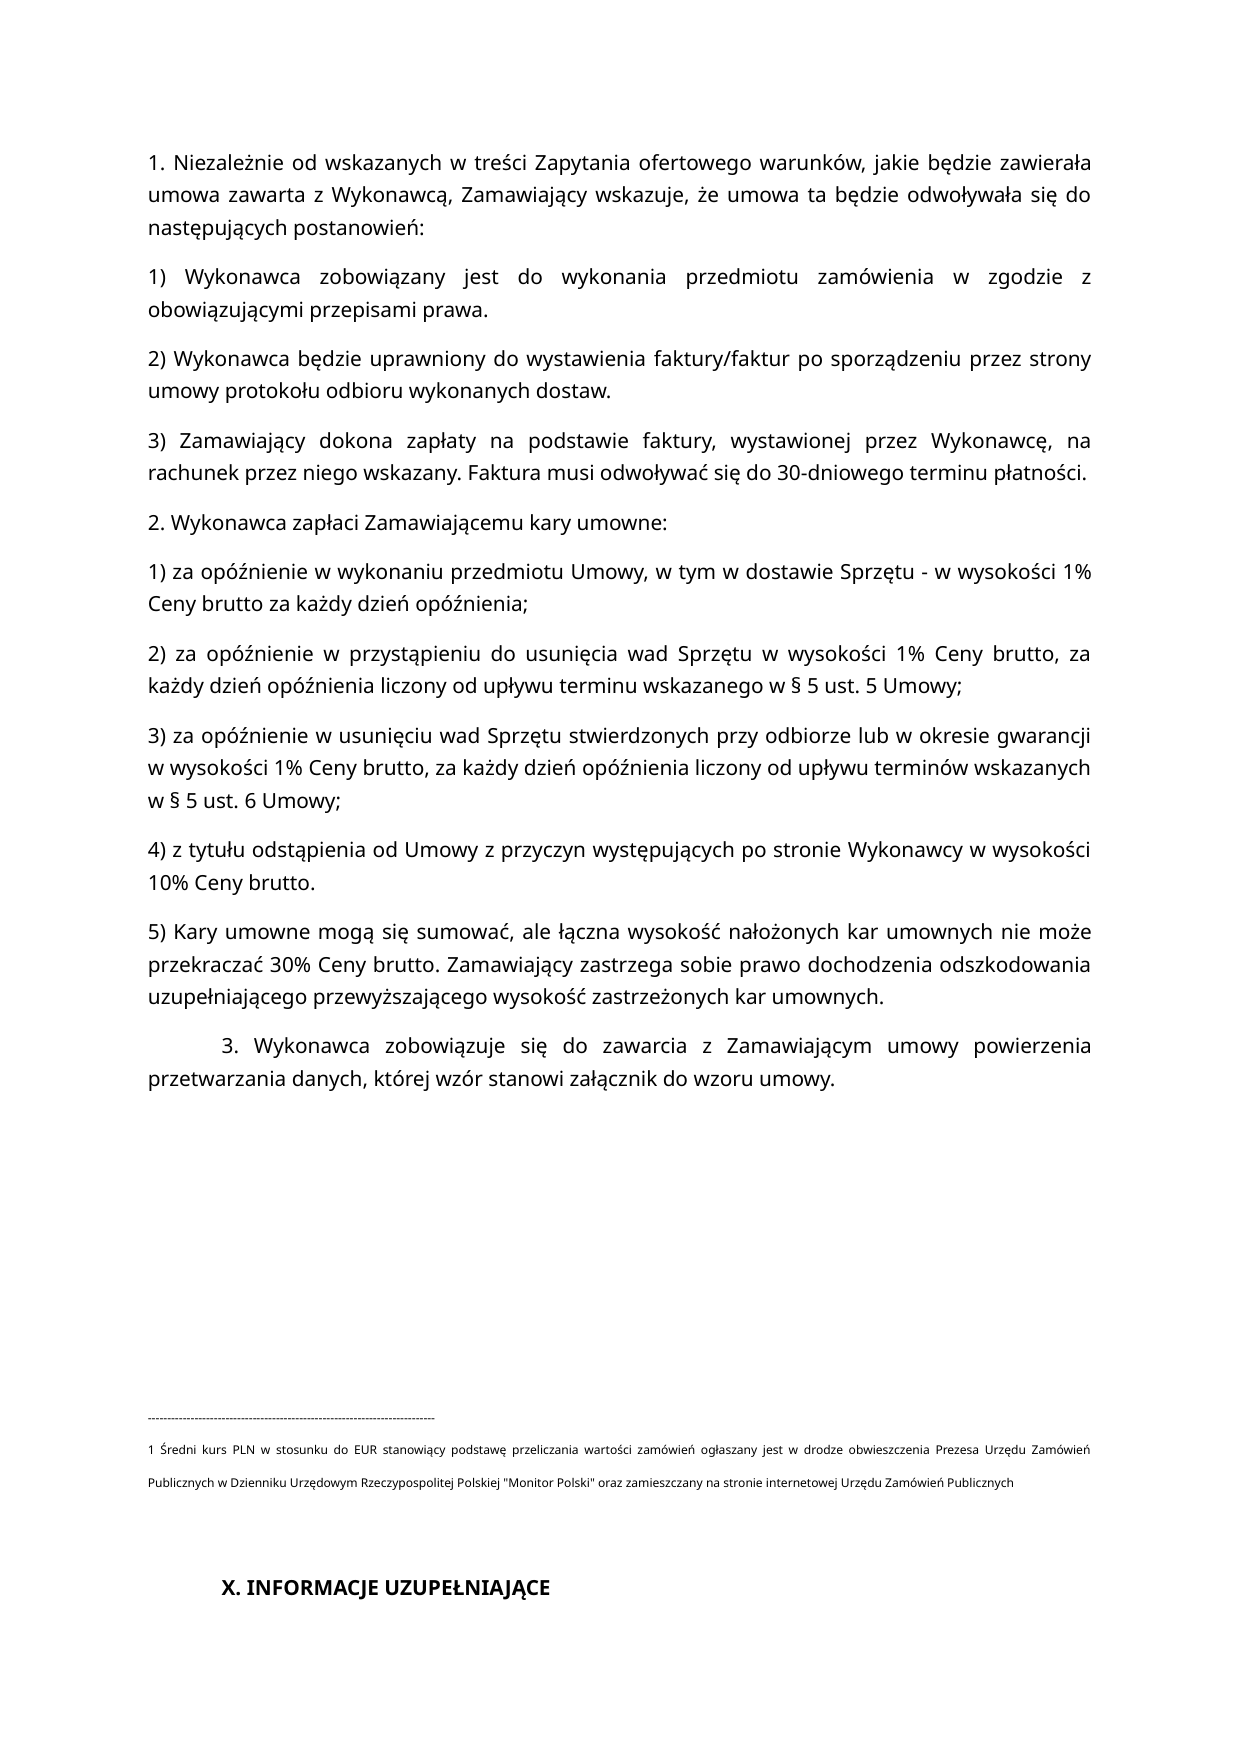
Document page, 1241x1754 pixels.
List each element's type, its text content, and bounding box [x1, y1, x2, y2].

text 2) Wykonawca będzie uprawniony do wystawienia faktury/faktur po sporządzeniu przez strony umowy protokołu odbioru wykonanych dostaw. [148, 344, 1093, 405]
text 3) Zamawiający dokona zapłaty na podstawie faktury, wystawionej przez Wykonawcę, na rachunek przez niego wskazany. Faktura musi odwoływać się do 30-dniowego terminu płatności. [148, 426, 1093, 487]
text 2) za opóźnienie w przystąpieniu do usunięcia wad Sprzętu w wysokości 1% Ceny brutto, za każdy dzień opóźnienia liczony od upływu terminu wskazanego w § 5 ust. 5 Umowy; [148, 639, 1093, 700]
list -------------------------------------------------------------------------- [148, 1409, 1093, 1437]
text 1) Wykonawca zobowiązany jest do wykonania przedmiotu zamówienia w zgodzie z obowiązującymi przepisami prawa. [148, 262, 1093, 323]
text 1) za opóźnienie w wykonaniu przedmiotu Umowy, w tym w dostawie Sprzętu - w wysokości 1% Ceny brutto za każdy dzień opóźnienia; [148, 557, 1093, 618]
list 1 Średni kurs PLN w stosunku do EUR stanowiący podstawę przeliczania wartości zamówień ogłaszany jest w drodze obwieszczenia Prezesa Urzędu Zamówień Publicznych w Dzienniku Urzędowym Rzeczypospolitej Polskiej "Monitor Polski" oraz zamieszczany na stronie internetowej Urzędu Zamówień Publicznych [148, 1442, 1093, 1503]
text 3) za opóźnienie w usunięciu wad Sprzętu stwierdzonych przy odbiorze lub w okresie gwarancji w wysokości 1% Ceny brutto, za każdy dzień opóźnienia liczony od upływu terminów wskazanych w § 5 ust. 6 Umowy; [148, 721, 1093, 814]
list X. INFORMACJE UZUPEŁNIAJĄCE [148, 1573, 1093, 1601]
text 5) Kary umowne mogą się sumować, ale łączna wysokość nałożonych kar umownych nie może przekraczać 30% Ceny brutto. Zamawiający zastrzega sobie prawo dochodzenia odszkodowania uzupełniającego przewyższającego wysokość zastrzeżonych kar umownych. [148, 917, 1093, 1011]
text 2. Wykonawca zapłaci Zamawiającemu kary umowne: [148, 508, 1093, 536]
list 3. Wykonawca zobowiązuje się do zawarcia z Zamawiającym umowy powierzenia przetwarzania danych, której wzór stanowi załącznik do wzoru umowy. [148, 1032, 1093, 1093]
text 4) z tytułu odstąpienia od Umowy z przyczyn występujących po stronie Wykonawcy w wysokości 10% Ceny brutto. [148, 835, 1093, 896]
text 1. Niezależnie od wskazanych w treści Zapytania ofertowego warunków, jakie będzie zawierała umowa zawarta z Wykonawcą, Zamawiający wskazuje, że umowa ta będzie odwoływała się do następujących postanowień: [148, 148, 1093, 241]
